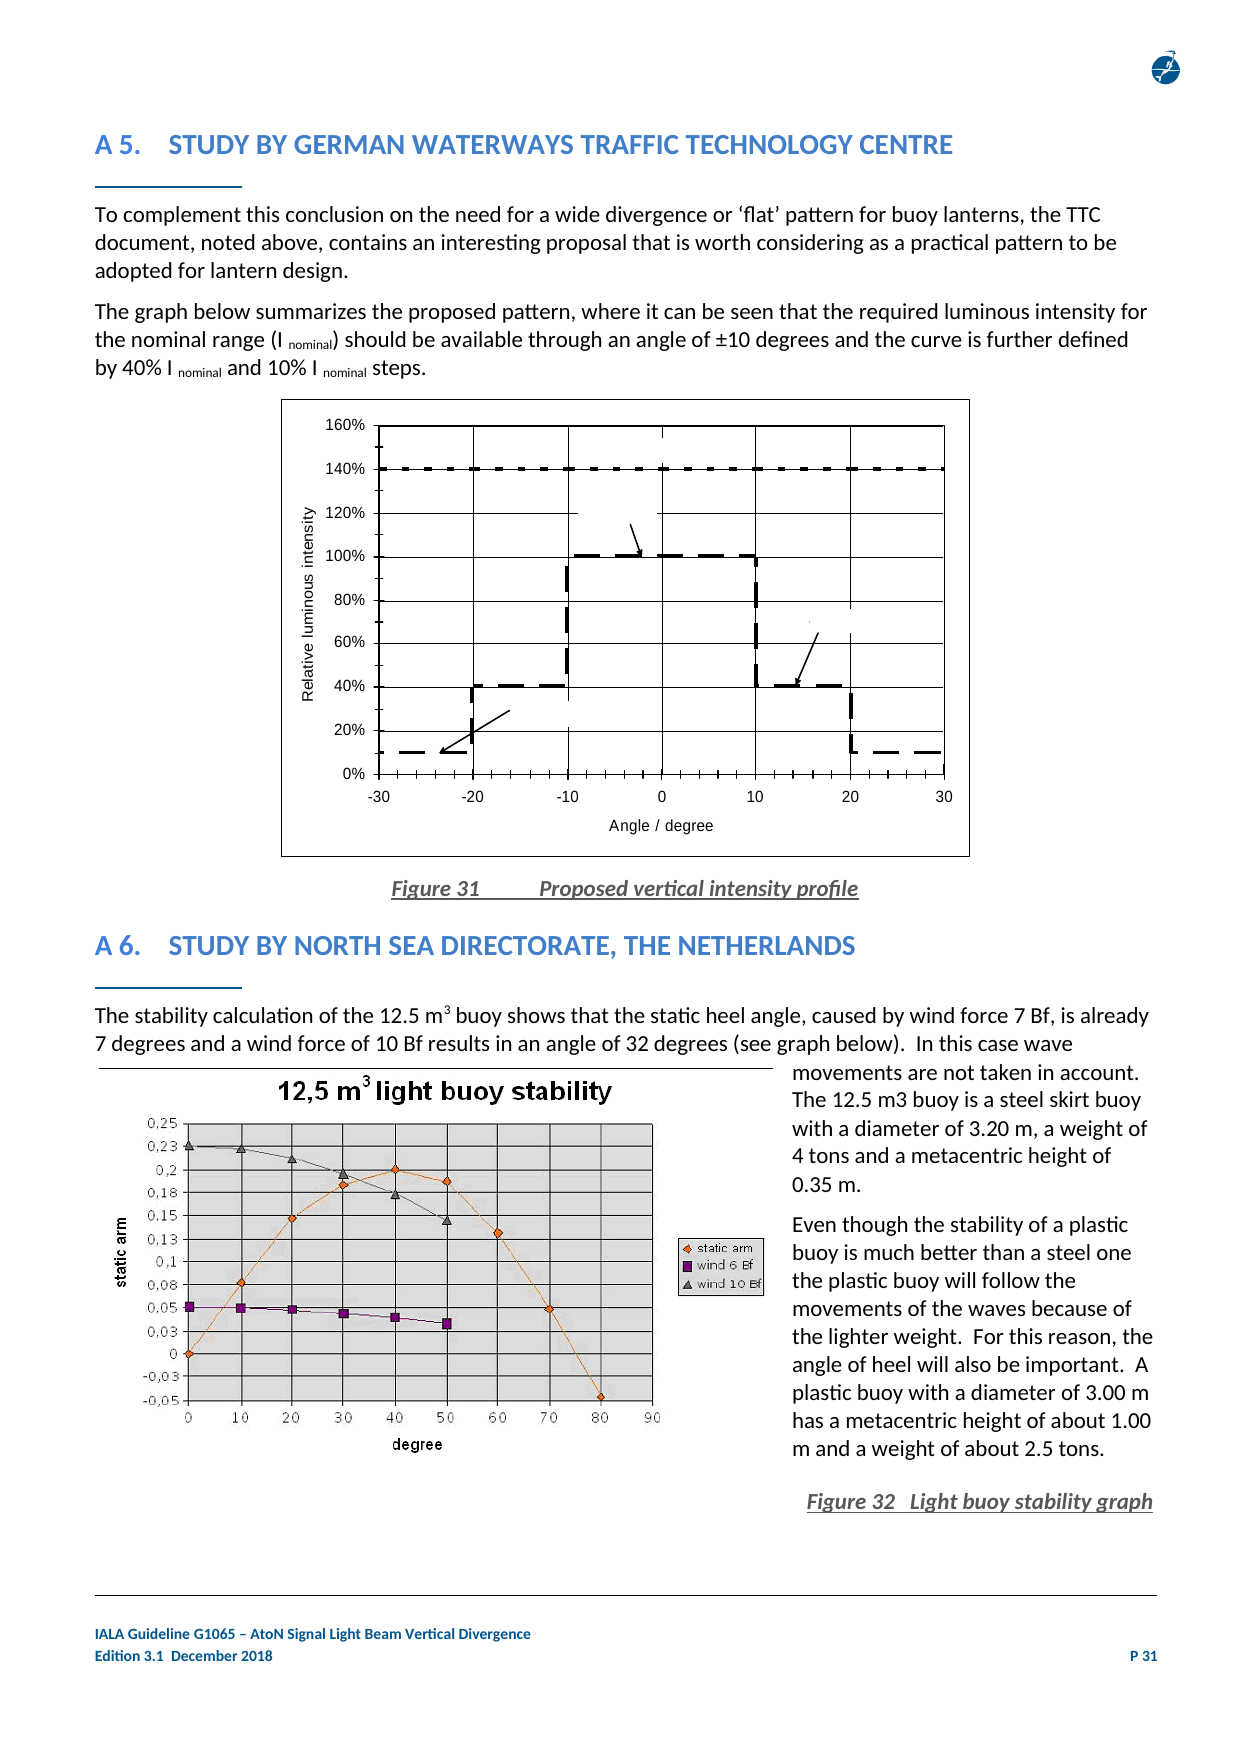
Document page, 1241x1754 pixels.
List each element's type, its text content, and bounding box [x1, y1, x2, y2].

text STUDY BY GERMAN WATERWAYS TRAFFIC TECHNOLOGY CENTRE [94, 126, 1157, 162]
picture [97, 1068, 773, 1463]
text The graph below summarizes the proposed pattern, where it can be seen that the required luminous intensity for the nominal range (I nominal) should be available through an angle of ±10 degrees and the curve is further defined by 40% I nominal and 10% I nominal steps. [94, 297, 1157, 381]
text STUDY BY NORTH SEA DIRECTORATE, THE NETHERLANDS [94, 927, 1157, 963]
text Proposed vertical intensity profile [94, 874, 1157, 902]
text To complement this conclusion on the need for a wide divergence or ‘flat’ pattern for buoy lanterns, the TTC document, noted above, contains an interesting proposal that is worth considering as a practical pattern to be adopted for lantern design. [94, 200, 1157, 284]
text The stability calculation of the 12.5 m3 buoy shows that the static heel angle, caused by wind force 7 Bf, is already 7 degrees and a wind force of 10 Bf results in an angle of 32 degrees (see graph below). In this case wave movements are not taken in account. The 12.5 m3 buoy is a steel skirt buoy with a diameter of 3.20 m, a weight of 4 tons and a metacentric height of 0.35 m. [94, 1002, 1157, 1198]
picture [1120, 0, 1239, 119]
text Light buoy stability graph [109, 1487, 1157, 1515]
text Even though the stability of a plastic buoy is much better than a steel one the plastic buoy will follow the movements of the waves because of the lighter weight. For this reason, the angle of heel will also be important. A plastic buoy with a diameter of 3.00 m has a metacentric height of about 1.00 m and a weight of about 2.5 tons. [773, 1210, 1157, 1462]
